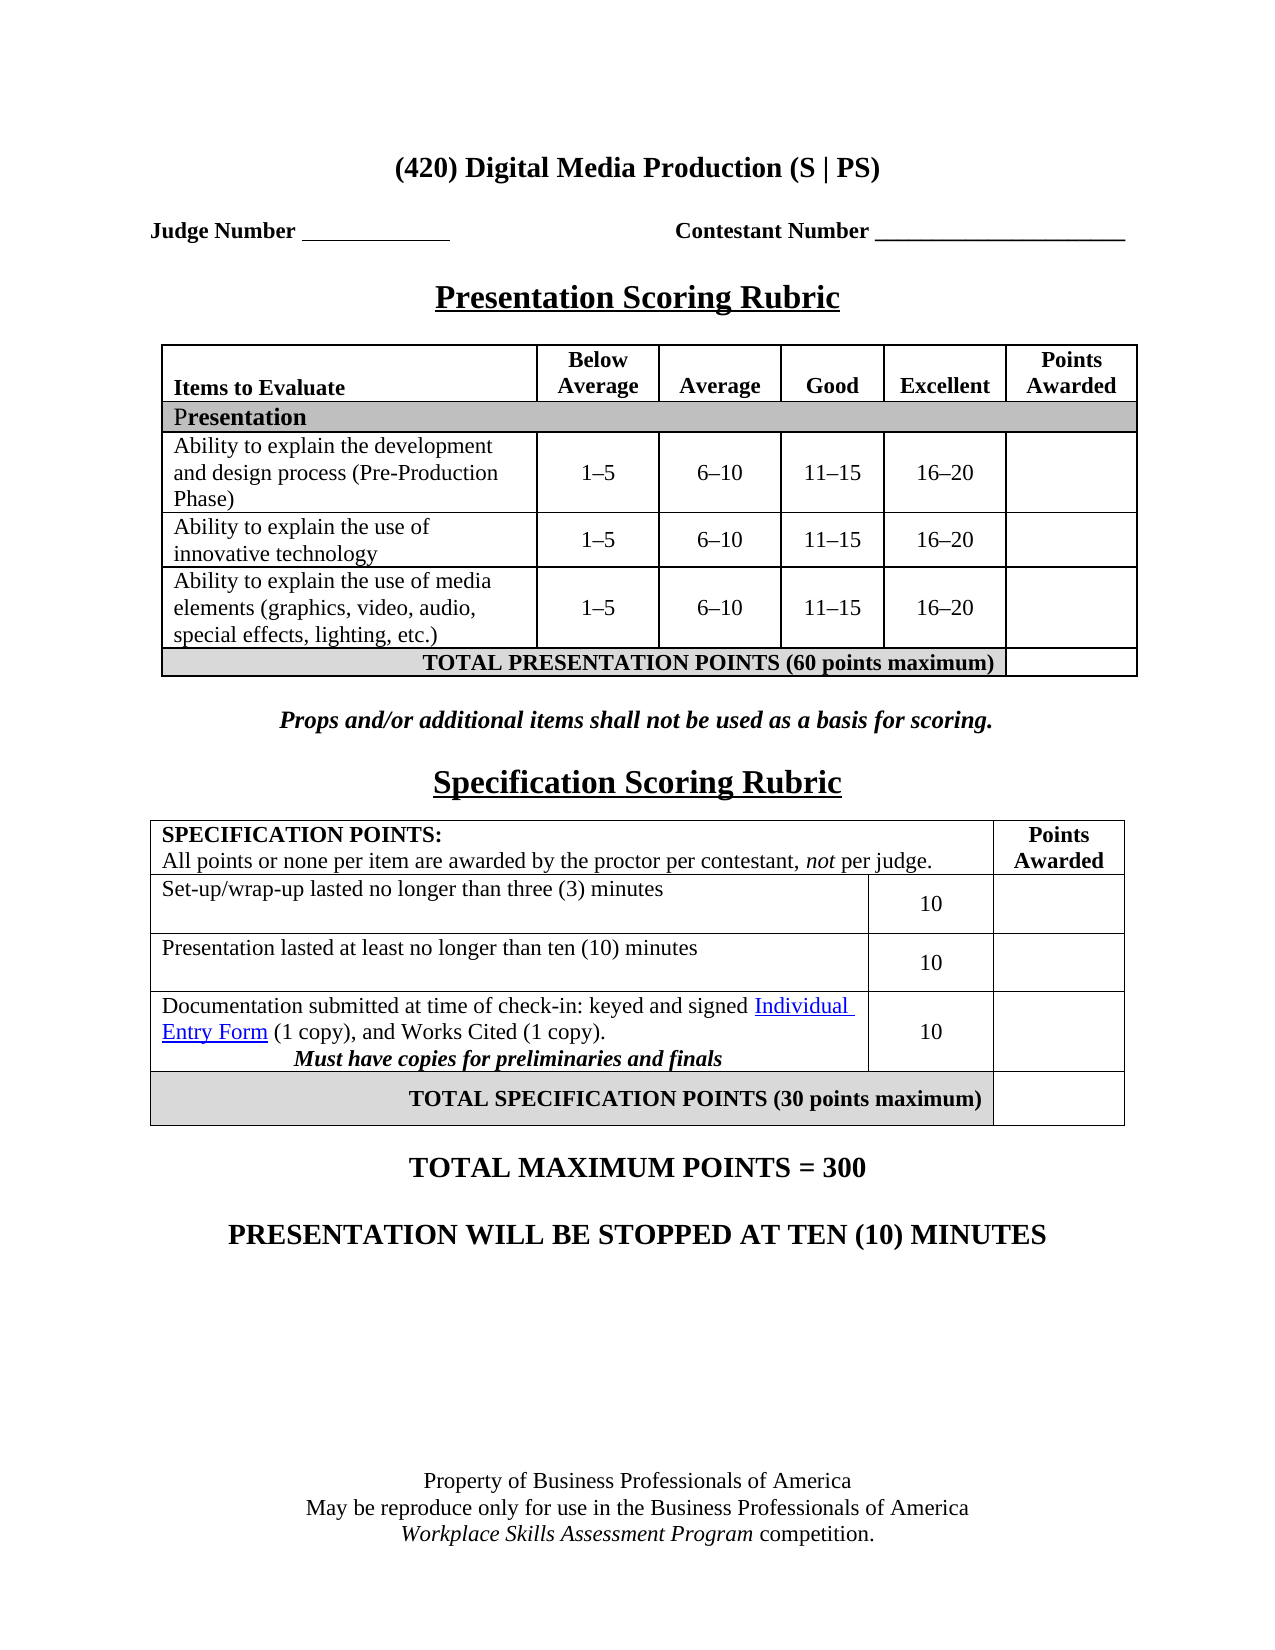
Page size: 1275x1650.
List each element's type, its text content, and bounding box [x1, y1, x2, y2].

table_header Good [782, 346, 883, 401]
table_cell [1007, 568, 1136, 647]
table_cell 1–5 [538, 568, 658, 647]
table_cell 6–10 [660, 568, 780, 647]
table_cell Ability to explain the development and design process (Pre-Production Phase) [163, 433, 536, 512]
table_cell 16–20 [885, 433, 1005, 512]
subtitle Judge Number Contestant Number [150, 217, 1125, 243]
table_cell 11–15 [782, 568, 883, 647]
table_cell Presentation lasted at least no longer than ten (10) minutes [151, 934, 868, 991]
table_cell 1–5 [538, 513, 658, 566]
table_cell [994, 934, 1124, 991]
text TOTAL MAXIMUM POINTS = 300 [150, 1150, 1125, 1183]
table_cell Ability to explain the use of media elements (graphics, video, audio, special effects, lighting, etc.) [163, 568, 536, 647]
table_header Items to Evaluate [163, 346, 536, 401]
text PRESENTATION WILL BE STOPPED AT TEN (10) MINUTES [150, 1217, 1125, 1251]
table_cell 16–20 [885, 568, 1005, 647]
text Specification Scoring Rubric [150, 763, 1125, 801]
table_cell [1007, 513, 1136, 566]
table_cell [994, 875, 1124, 932]
table_cell 16–20 [885, 513, 1005, 566]
table_header Below Average [538, 346, 658, 401]
table_header Points Awarded [994, 821, 1124, 874]
table_cell 10 [869, 992, 993, 1071]
table_cell [1007, 433, 1136, 512]
table_cell 10 [869, 875, 993, 932]
table_cell Presentation [163, 402, 1136, 431]
table_cell [994, 1072, 1124, 1125]
table_header Excellent [885, 346, 1005, 401]
table_cell Ability to explain the use of innovative technology [163, 513, 536, 566]
table_cell 11–15 [782, 433, 883, 512]
table_cell 1–5 [538, 433, 658, 512]
table_cell [994, 992, 1124, 1071]
table_cell 10 [869, 934, 993, 991]
table_header SPECIFICATION POINTS: All points or none per item are awarded by the proctor per contestant, not per judge. [151, 821, 993, 874]
text Presentation Scoring Rubric [150, 277, 1125, 315]
table_cell TOTAL PRESENTATION POINTS (60 points maximum) [163, 649, 1005, 675]
table_header Points Awarded [1007, 346, 1136, 401]
table_cell TOTAL SPECIFICATION POINTS (30 points maximum) [151, 1072, 993, 1125]
table_header Average [660, 346, 780, 401]
text (420) Digital Media Production (S | PS) [150, 150, 1125, 183]
table_cell 6–10 [660, 513, 780, 566]
table_cell 6–10 [660, 433, 780, 512]
table_cell [1007, 649, 1136, 675]
table_cell 11–15 [782, 513, 883, 566]
text Props and/or additional items shall not be used as a basis for scoring. [150, 705, 1125, 734]
table_cell Documentation submitted at time of check-in: keyed and signed Individual Entry Form (1 copy), and Works Cited (1 copy). Must have copies for preliminaries and finals [151, 992, 868, 1071]
table_cell Set-up/wrap-up lasted no longer than three (3) minutes [151, 875, 868, 932]
